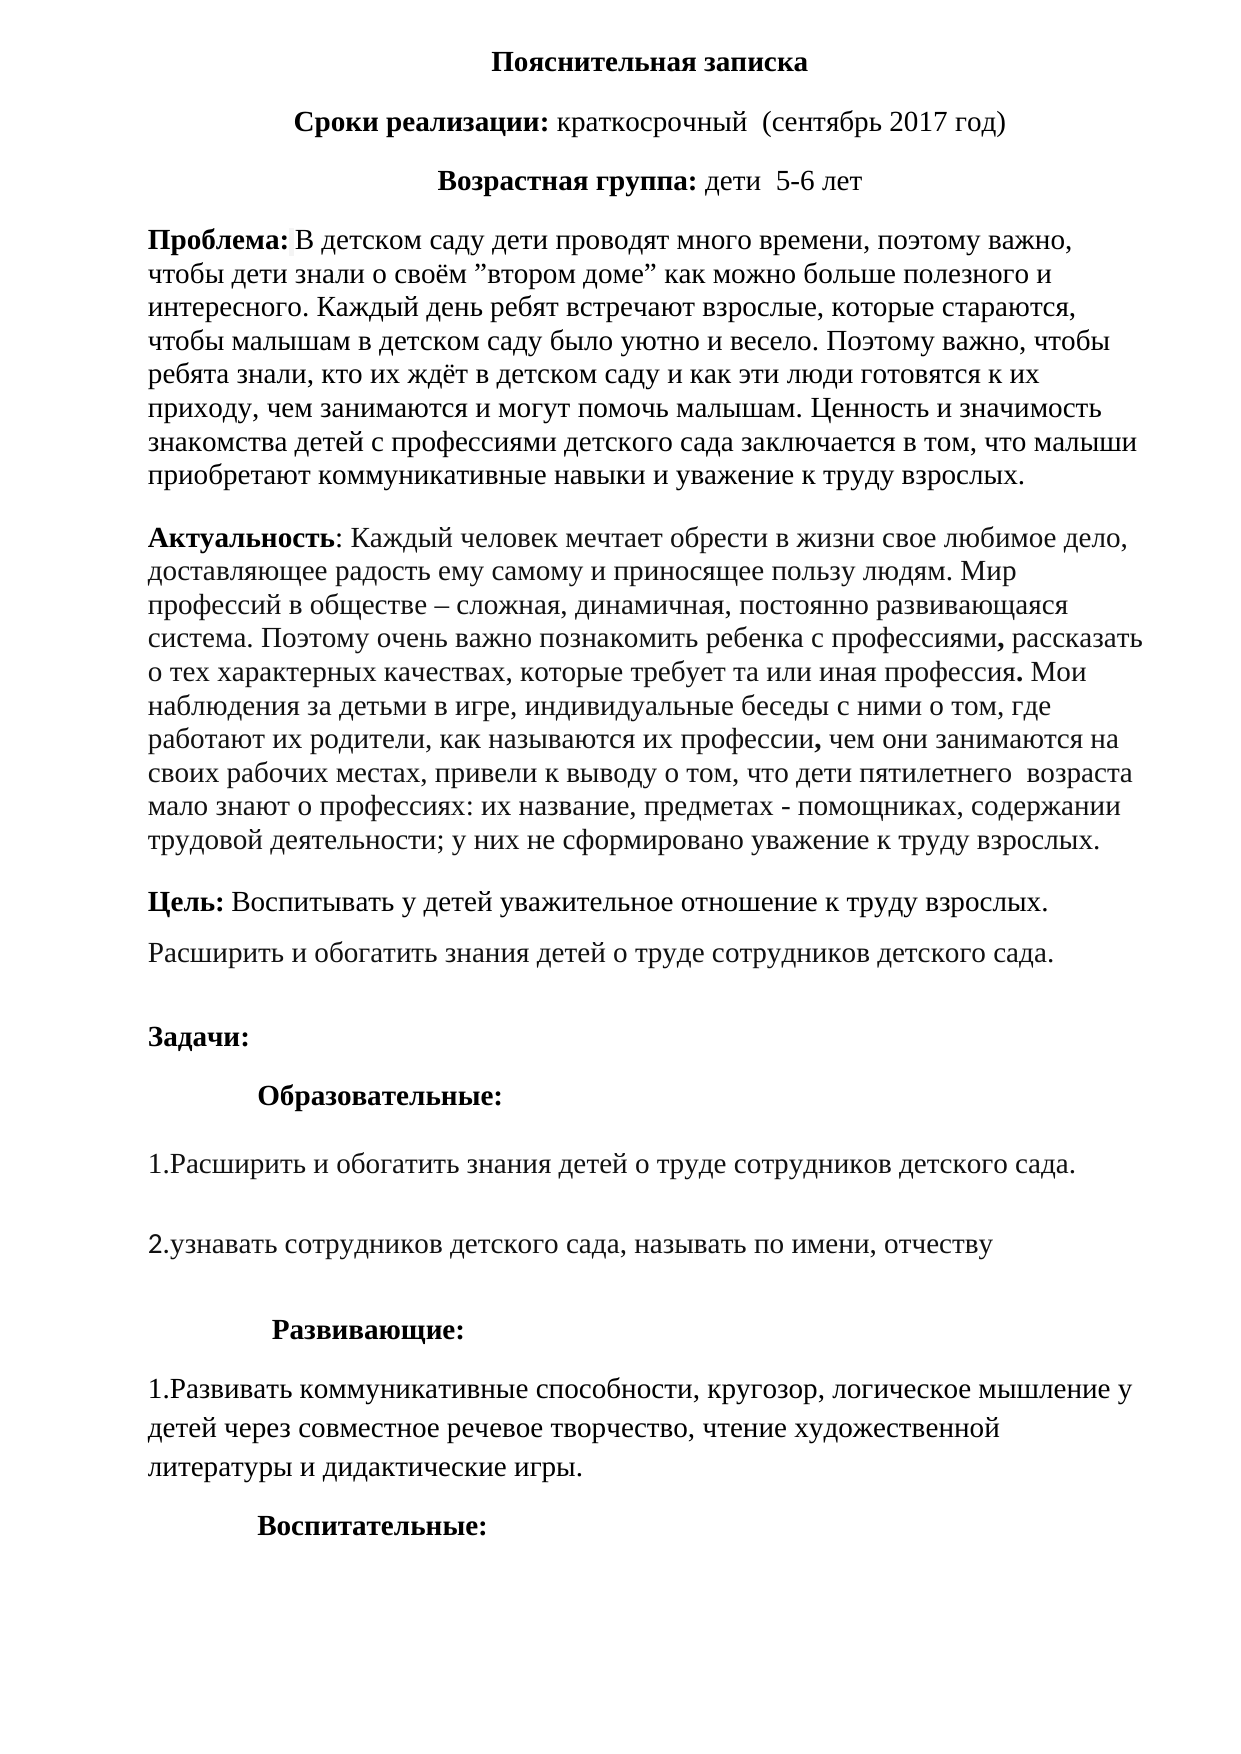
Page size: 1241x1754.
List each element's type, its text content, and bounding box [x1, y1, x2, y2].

text Развивающие: [148, 1312, 1152, 1346]
text Задачи: [148, 1019, 1152, 1052]
text Образовательные: [148, 1078, 1152, 1112]
text Сроки реализации: краткосрочный (сентябрь 2017 год) [148, 104, 1152, 137]
text Воспитательные: [148, 1508, 1152, 1542]
text Возрастная группа: дети 5-6 лет [148, 163, 1152, 197]
text 1.Расширить и обогатить знания детей о труде сотрудников детского сада. [148, 1146, 1152, 1179]
text Цель: Воспитывать у детей уважительное отношение к труду взрослых. Расширить и обогатить знания детей о труде сотрудников детского сада. [148, 884, 1152, 968]
text 1.Развивать коммуникативные способности, кругозор, логическое мышление у детей через совместное речевое творчество, чтение художественной литературы и дидактические игры. [148, 1372, 1152, 1482]
text Актуальность: Каждый человек мечтает обрести в жизни свое любимое дело, доставляющее радость ему самому и приносящее пользу людям. Мир профессий в обществе – сложная, динамичная, постоянно развивающаяся система. Поэтому очень важно познакомить ребенка с профессиями, рассказать о тех характерных качествах, которые требует та или иная профессия. Мои наблюдения за детьми в игре, индивидуальные беседы с ними о том, где работают их родители, как называются их профессии, чем они занимаются на своих рабочих местах, привели к выводу о том, что дети пятилетнего возраста мало знают о профессиях: их название, предметах - помощниках, содержании трудовой деятельности; у них не сформировано уважение к труду взрослых. [148, 520, 1152, 855]
text Пояснительная записка [148, 44, 1152, 78]
text Проблема: В детском саду дети проводят много времени, поэтому важно, чтобы дети знали о своём ”втором доме” как можно больше полезного и интересного. Каждый день ребят встречают взрослые, которые стараются, чтобы малышам в детском саду было уютно и весело. Поэтому важно, чтобы ребята знали, кто их ждёт в детском саду и как эти люди готовятся к их приходу, чем занимаются и могут помочь малышам. Ценность и значимость знакомства детей с профессиями детского сада заключается в том, что малыши приобретают коммуникативные навыки и уважение к труду взрослых. [148, 222, 1152, 491]
text 2.узнавать сотрудников детского сада, называть по имени, отчеству [148, 1225, 1152, 1261]
